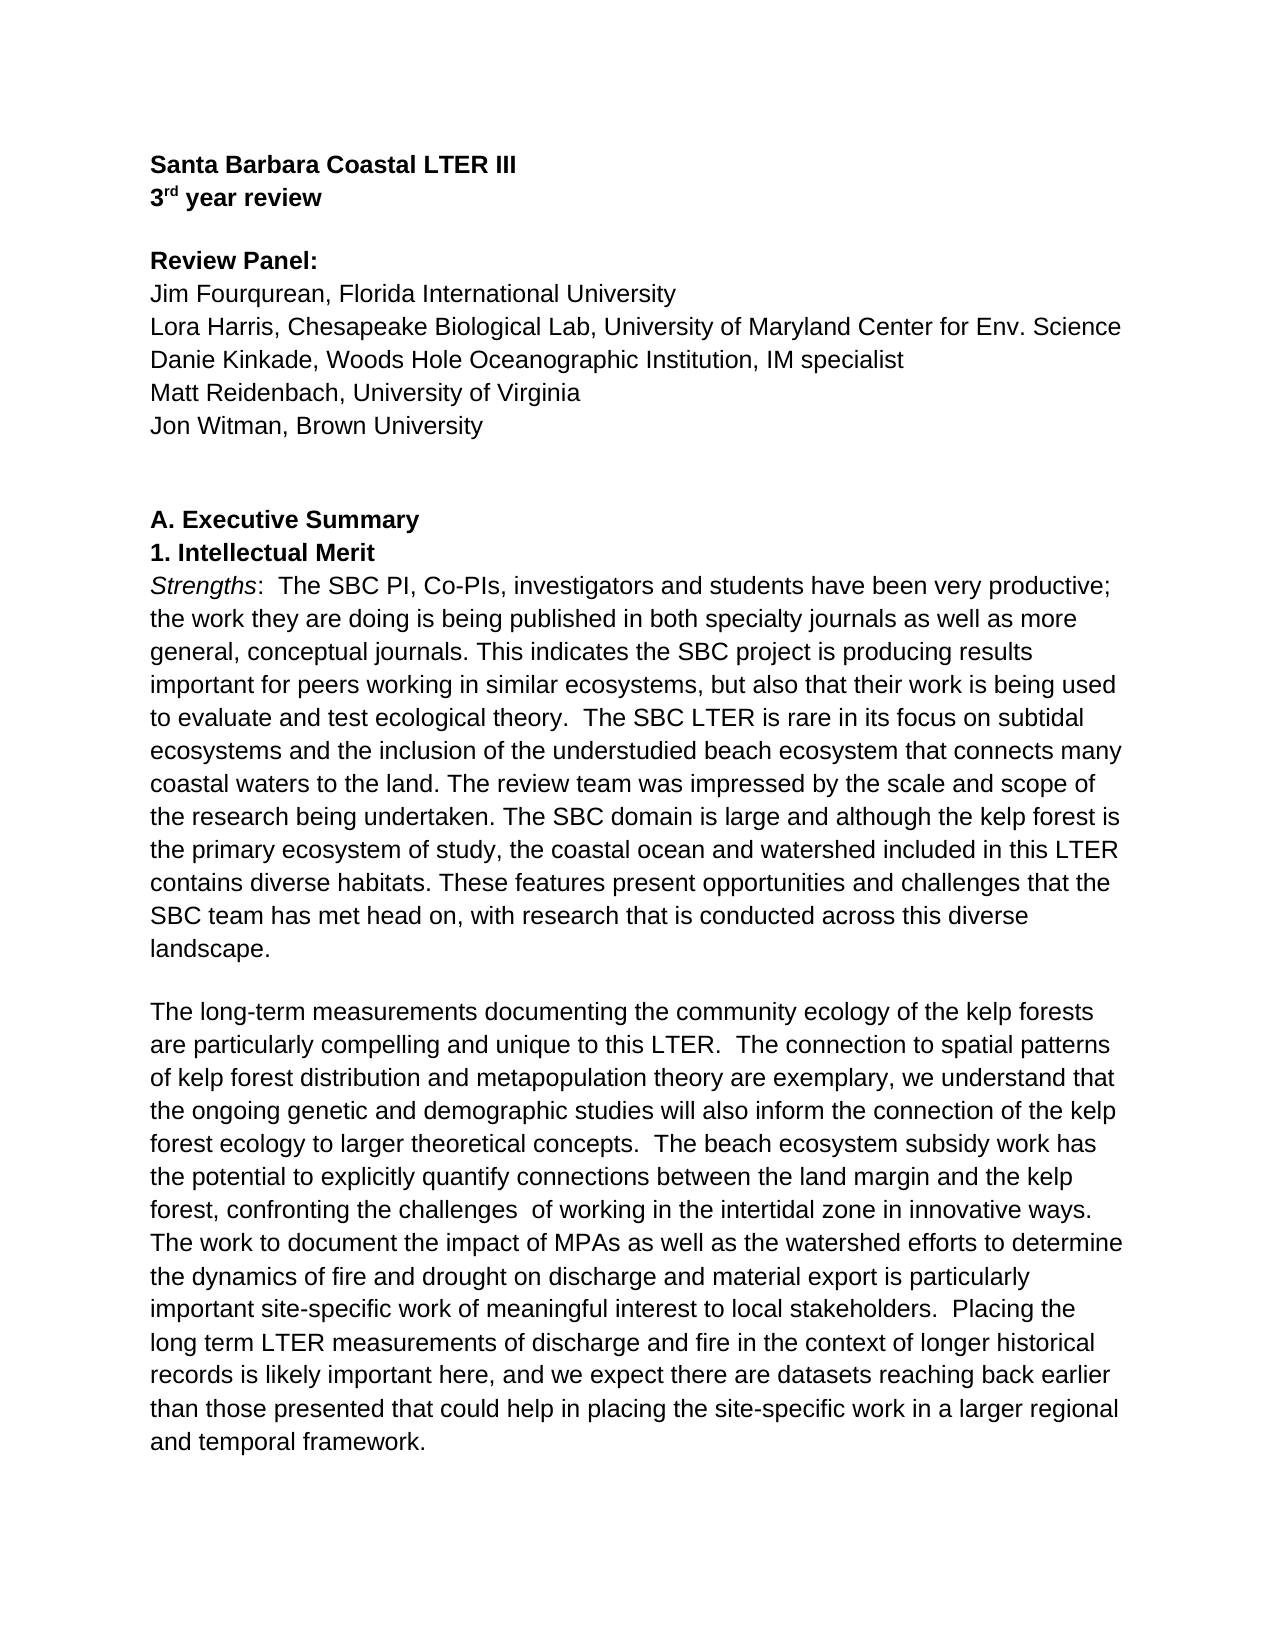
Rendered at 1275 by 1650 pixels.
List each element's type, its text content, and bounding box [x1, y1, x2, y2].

text Review Panel: [150, 246, 1125, 275]
text 1. Intellectual Merit [150, 538, 1125, 567]
text A. Executive Summary [150, 505, 1125, 533]
text Lora Harris, Chesapeake Biological Lab, University of Maryland Center for Env. Science [150, 312, 1125, 341]
text Jim Fourqurean, Florida International University [150, 279, 1125, 308]
text Jon Witman, Brown University [150, 411, 1125, 440]
text Strengths: The SBC PI, Co-PIs, investigators and students have been very productive; the work they are doing is being published in both specialty journals as well as more general, conceptual journals. This indicates the SBC project is producing results important for peers working in similar ecosystems, but also that their work is being used to evaluate and test ecological theory. The SBC LTER is rare in its focus on subtidal ecosystems and the inclusion of the understudied beach ecosystem that connects many coastal waters to the land. The review team was impressed by the scale and scope of the research being undertaken. The SBC domain is large and although the kelp forest is the primary ecosystem of study, the coastal ocean and watershed included in this LTER contains diverse habitats. These features present opportunities and challenges that the SBC team has met head on, with research that is conducted across this diverse landscape. [150, 571, 1125, 963]
text Danie Kinkade, Woods Hole Oceanographic Institution, IM specialist [150, 345, 1125, 374]
text Matt Reidenbach, University of Virginia [150, 378, 1125, 407]
text 3rd year review [150, 183, 1125, 212]
text The long-term measurements documenting the community ecology of the kelp forests are particularly compelling and unique to this LTER. The connection to spatial patterns of kelp forest distribution and metapopulation theory are exemplary, we understand that the ongoing genetic and demographic studies will also inform the connection of the kelp forest ecology to larger theoretical concepts. The beach ecosystem subsidy work has the potential to explicitly quantify connections between the land margin and the kelp forest, confronting the challenges of working in the intertidal zone in innovative ways. The work to document the impact of MPAs as well as the watershed efforts to determine the dynamics of fire and drought on discharge and material export is particularly important site-specific work of meaningful interest to local stakeholders. Placing the long term LTER measurements of discharge and fire in the context of longer historical records is likely important here, and we expect there are datasets reaching back earlier than those presented that could help in placing the site-specific work in a larger regional and temporal framework. [150, 997, 1125, 1455]
text Santa Barbara Coastal LTER III [150, 150, 1125, 179]
